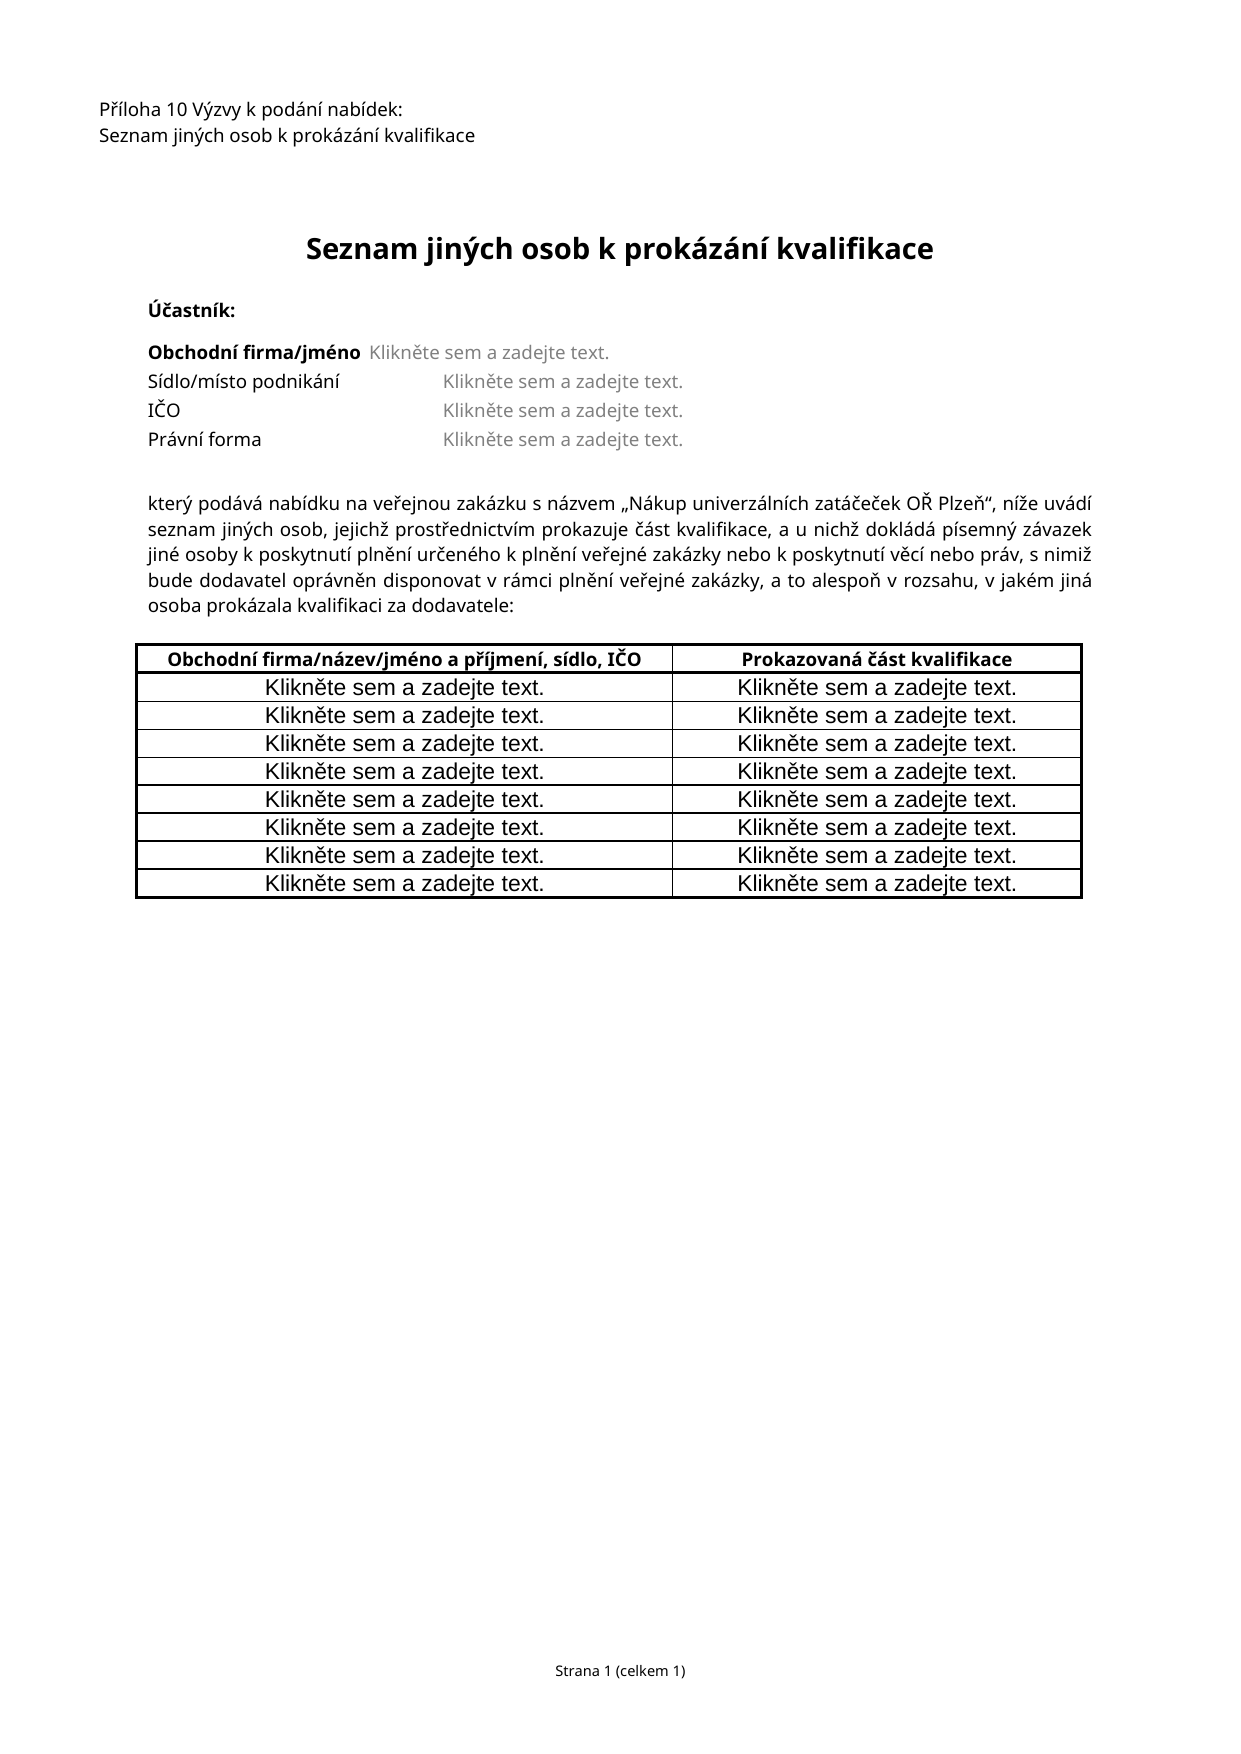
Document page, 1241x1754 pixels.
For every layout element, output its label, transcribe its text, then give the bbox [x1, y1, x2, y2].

table_header Prokazovaná část kvalifikace [673, 646, 1080, 671]
text Obchodní firma/jméno [148, 336, 1093, 365]
text Účastník: [148, 293, 1093, 324]
table_header Obchodní firma/název/jméno a příjmení, sídlo, IČO [138, 646, 672, 671]
text který podává nabídku na veřejnou zakázku s názvem „Nákup univerzálních zatáčeček OŘ Plzeň“, níže uvádí seznam jiných osob, jejichž prostřednictvím prokazuje část kvalifikace, a u nichž dokládá písemný závazek jiné osoby k poskytnutí plnění určeného k plnění veřejné zakázky nebo k poskytnutí věcí nebo práv, s nimiž bude dodavatel oprávněn disponovat v rámci plnění veřejné zakázky, a to alespoň v rozsahu, v jakém jiná osoba prokázala kvalifikaci za dodavatele: [148, 490, 1093, 618]
text Sídlo/místo podnikání [148, 365, 1093, 394]
title Seznam jiných osob k prokázání kvalifikace [148, 228, 1093, 268]
text IČO [148, 394, 1093, 423]
text Právní forma [148, 423, 1093, 452]
